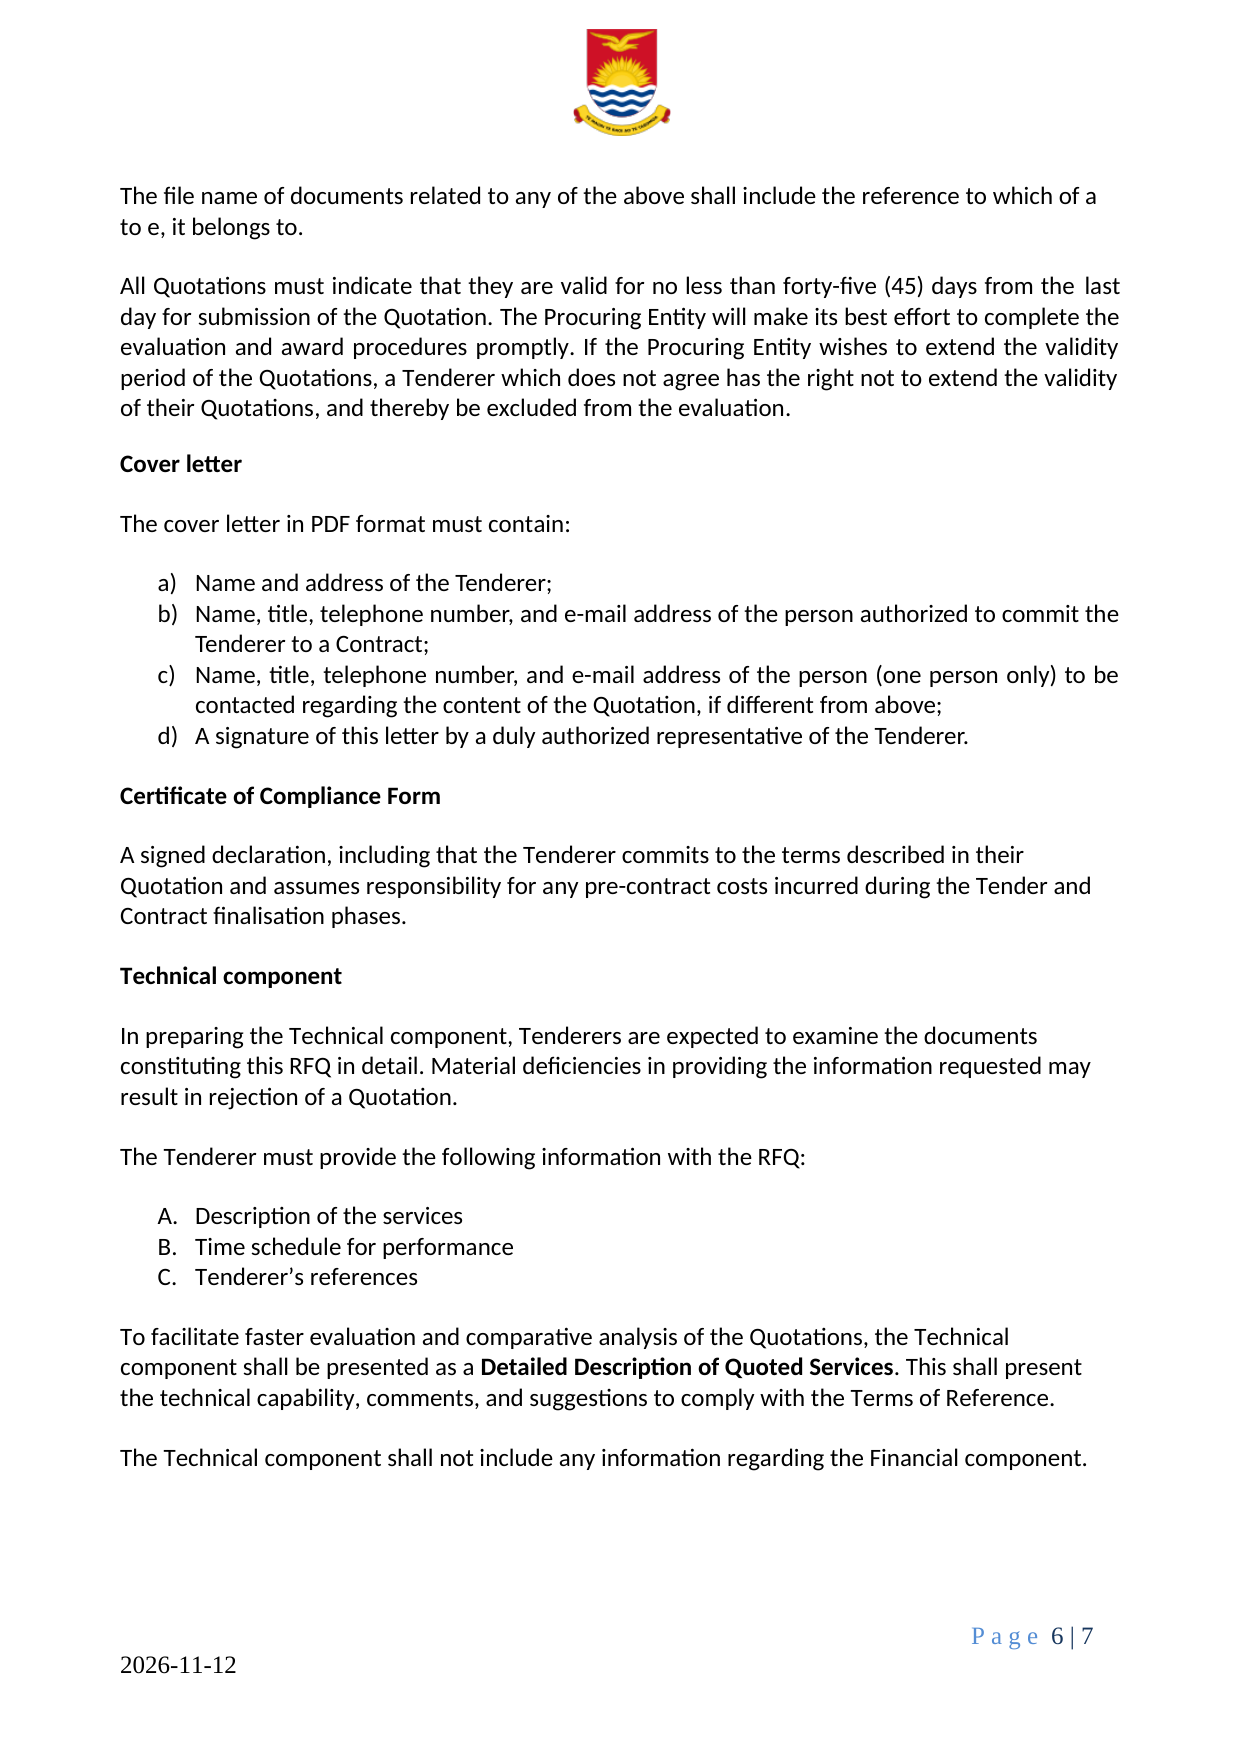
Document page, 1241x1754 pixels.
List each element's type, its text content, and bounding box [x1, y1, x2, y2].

subtitle Cover letter [120, 448, 1120, 479]
subtitle Certificate of Compliance Form [120, 780, 1120, 810]
list Name, title, telephone number, and e-mail address of the person authorized to commit the Tenderer to a Contract; [157, 598, 1120, 659]
text To facilitate faster evaluation and comparative analysis of the Quotations, the Technical component shall be presented as a Detailed Description of Quoted Services. This shall present the technical capability, comments, and suggestions to comply with the Terms of Reference. [120, 1321, 1120, 1413]
text The file name of documents related to any of the above shall include the reference to which of a to e, it belongs to. [120, 180, 1120, 241]
list Time schedule for performance [157, 1231, 1120, 1261]
picture [573, 29, 671, 136]
text The Technical component shall not include any information regarding the Financial component. [120, 1442, 1120, 1472]
text The cover letter in PDF format must contain: [120, 508, 1120, 538]
list Name, title, telephone number, and e-mail address of the person (one person only) to be contacted regarding the content of the Quotation, if different from above; [157, 659, 1120, 720]
text A signed declaration, including that the Tenderer commits to the terms described in their Quotation and assumes responsibility for any pre-contract costs incurred during the Tender and Contract finalisation phases. [120, 839, 1120, 931]
list Tenderer’s references [157, 1261, 1120, 1292]
text The Tenderer must provide the following information with the RFQ: [120, 1141, 1120, 1171]
list Description of the services [157, 1200, 1120, 1231]
list Name and address of the Tenderer; [157, 567, 1120, 598]
subtitle Technical component [120, 960, 1120, 991]
text In preparing the Technical component, Tenderers are expected to examine the documents constituting this RFQ in detail. Material deficiencies in providing the information requested may result in rejection of a Quotation. [120, 1020, 1120, 1111]
text All Quotations must indicate that they are valid for no less than forty-five (45) days from the last day for submission of the Quotation. The Procuring Entity will make its best effort to complete the evaluation and award procedures promptly. If the Procuring Entity wishes to extend the validity period of the Quotations, a Tenderer which does not agree has the right not to extend the validity of their Quotations, and thereby be excluded from the evaluation. [120, 271, 1120, 423]
list A signature of this letter by a duly authorized representative of the Tenderer. [157, 720, 1120, 751]
